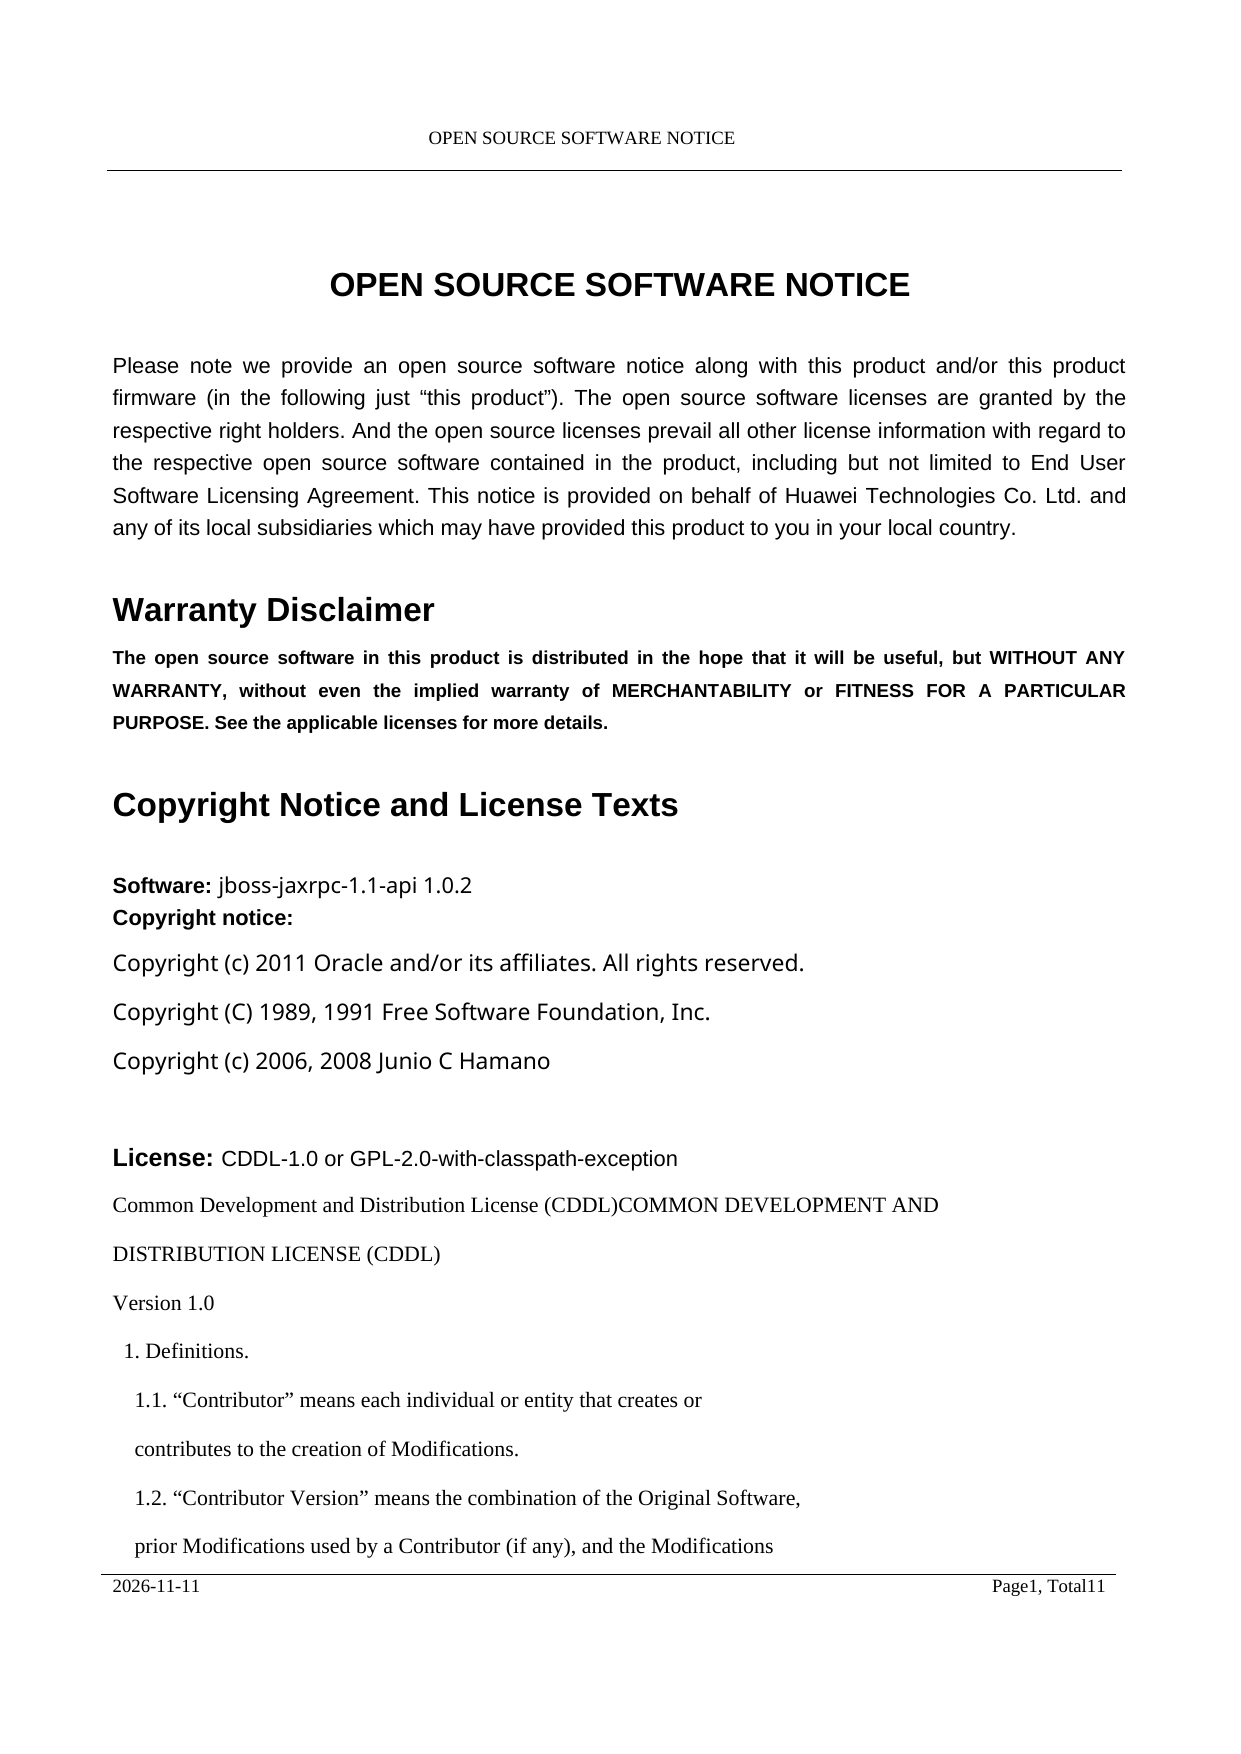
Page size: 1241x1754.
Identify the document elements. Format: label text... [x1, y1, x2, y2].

text The open source software in this product is distributed in the hope that it will be useful, but WITHOUT ANY WARRANTY, without even the implied warranty of MERCHANTABILITY or FITNESS FOR A PARTICULAR PURPOSE. See the applicable licenses for more details. [112, 641, 1128, 739]
text Copyright notice: [112, 901, 1128, 934]
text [112, 1188, 1128, 1562]
text Copyright (c) 2011 Oracle and/or its affiliates. All rights reserved. Copyright (C) 1989, 1991 Free Software Foundation, Inc. Copyright (c) 2006, 2008 Junio C Hamano [112, 947, 1128, 1125]
text Warranty Disclaimer [112, 576, 1128, 641]
text OPEN SOURCE SOFTWARE NOTICE [112, 251, 1128, 316]
text Copyright Notice and License Texts [112, 771, 1128, 836]
text Please note we provide an open source software notice along with this product and/or this product firmware (in the following just “this product”). The open source software licenses are granted by the respective right holders. And the open source licenses prevail all other license information with regard to the respective open source software contained in the product, including but not limited to End User Software Licensing Agreement. This notice is provided on behalf of Huawei Technologies Co. Ltd. and any of its local subsidiaries which may have provided this product to you in your local country. [112, 349, 1128, 544]
text Software: jboss-jaxrpc-1.1-api 1.0.2 [112, 869, 1128, 901]
text License: CDDL-1.0 or GPL-2.0-with-classpath-exception [112, 1142, 1128, 1174]
